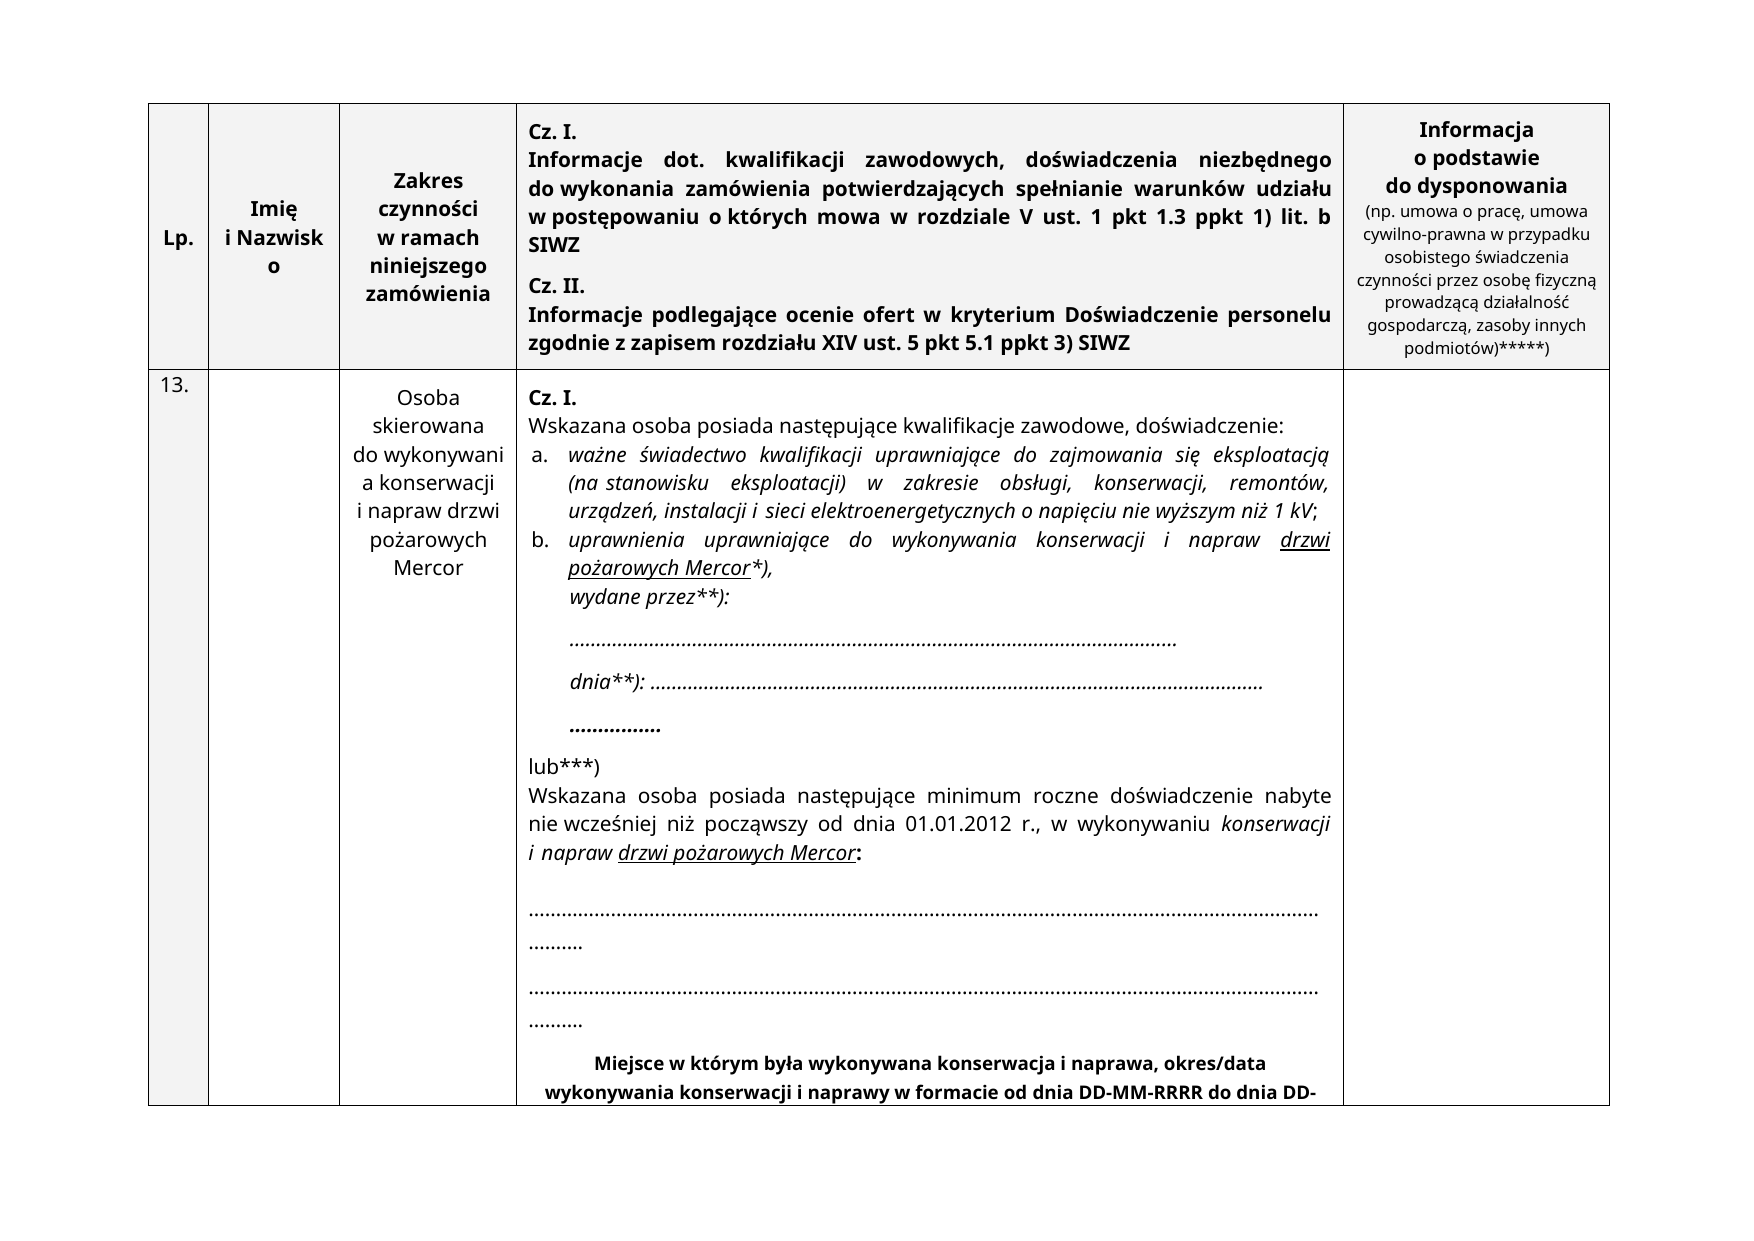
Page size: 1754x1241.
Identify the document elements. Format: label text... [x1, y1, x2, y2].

table_header Zakres czynności w ramach niniejszego zamówienia [340, 104, 516, 369]
table_header Imię i Nazwisko [209, 104, 339, 369]
table_cell [149, 370, 208, 1105]
table_cell [209, 370, 339, 1105]
table_cell [1344, 370, 1609, 1105]
table_header Informacja o podstawie do dysponowania (np. umowa o pracę, umowa cywilno-prawna w przypadku osobistego świadczenia czynności przez osobę fizyczną prowadzącą działalność gospodarczą, zasoby innych podmiotów)*****) [1344, 104, 1609, 369]
table_header Lp. [149, 104, 208, 369]
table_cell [340, 370, 516, 1105]
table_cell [517, 370, 1343, 1105]
table_header Cz. I. Informacje dot. kwalifikacji zawodowych, doświadczenia niezbędnego do wykonania zamówienia potwierdzających spełnianie warunków udziału w postępowaniu o których mowa w rozdziale V ust. 1 pkt 1.3 ppkt 1) lit. b SIWZ Cz. II. Informacje podlegające ocenie ofert w kryterium Doświadczenie personelu zgodnie z zapisem rozdziału XIV ust. 5 pkt 5.1 ppkt 3) SIWZ [517, 104, 1343, 369]
